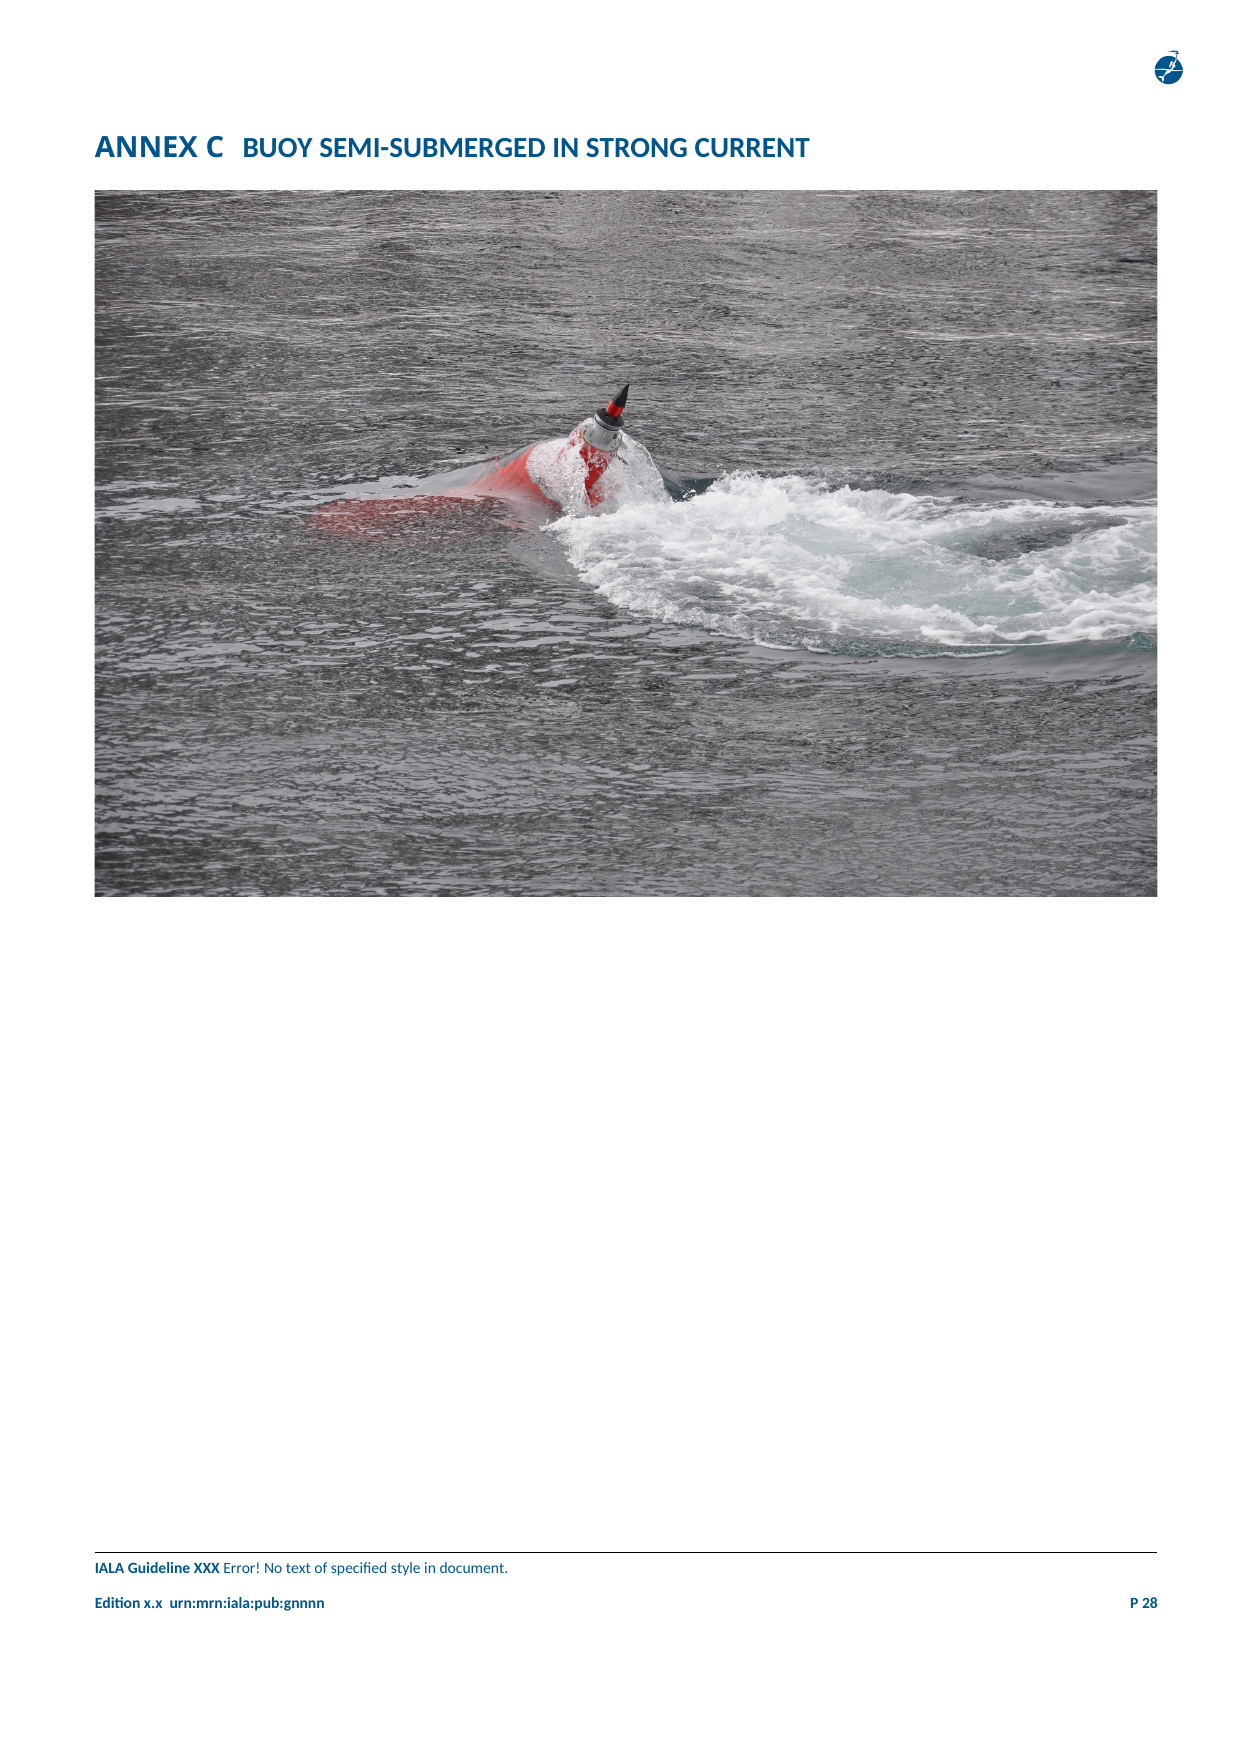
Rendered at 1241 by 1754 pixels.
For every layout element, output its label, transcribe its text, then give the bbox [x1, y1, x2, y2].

picture [1123, 0, 1241, 119]
title Buoy semi-submerged in strong current [94, 126, 1157, 166]
picture [94, 190, 1158, 897]
